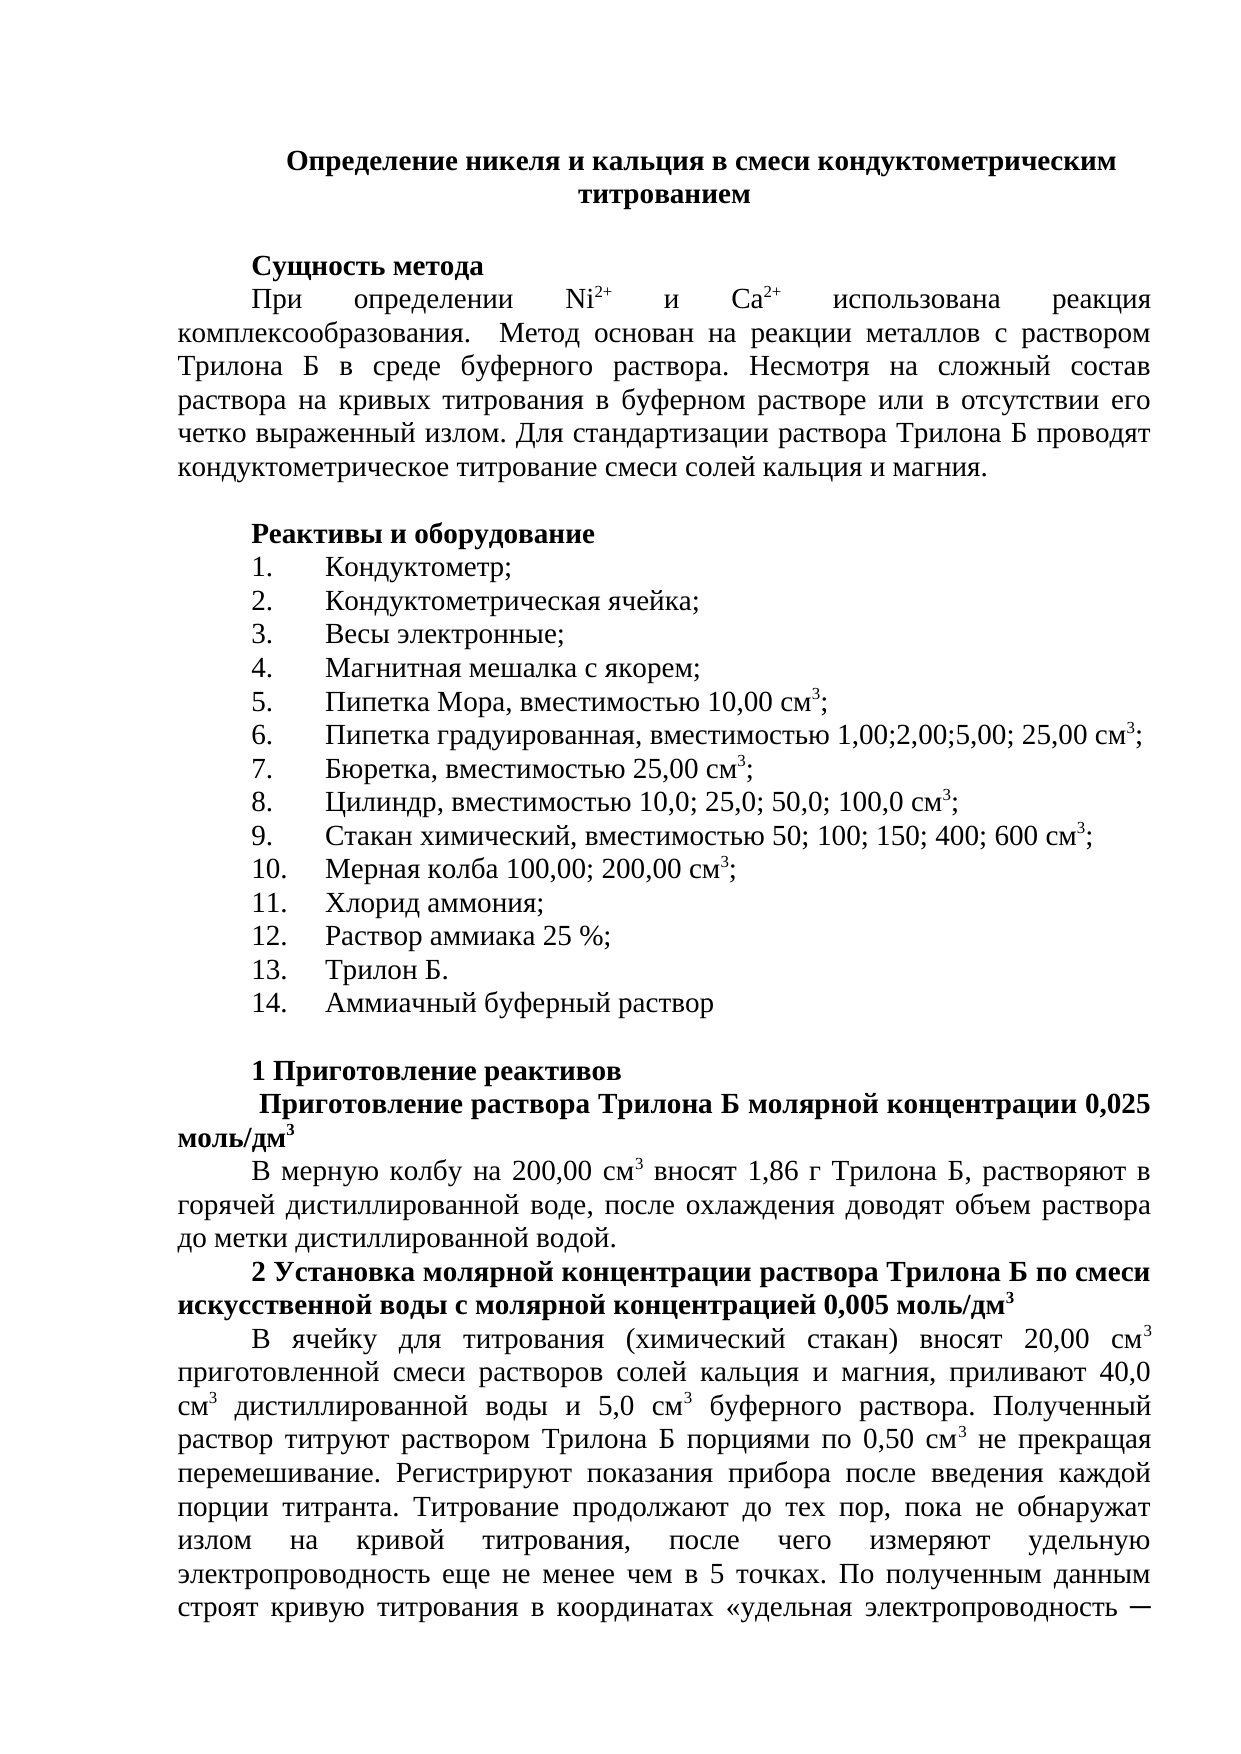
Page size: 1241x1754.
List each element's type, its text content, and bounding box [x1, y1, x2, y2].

list Мерная колба 100,00; 200,00 см3; [177, 851, 1152, 885]
text Приготовление раствора Трилона Б молярной концентрации 0,025 моль/дм3 [177, 1086, 1152, 1153]
list Хлорид аммония; [177, 885, 1152, 918]
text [177, 1321, 1152, 1623]
text 1 Приготовление реактивов [177, 1053, 1152, 1086]
list Стакан химический, вместимостью 50; 100; 150; 400; 600 см3; [177, 818, 1152, 851]
text При определении Ni2+ и Ca2+ использована реакция комплексообразования. Метод основан на реакции металлов с раствором Трилона Б в среде буферного раствора. Несмотря на сложный состав раствора на кривых титрования в буферном растворе или в отсутствии его четко выраженный излом. Для стандартизации раствора Трилона Б проводят кондуктометрическое титрование смеси солей кальция и магния. [177, 281, 1152, 482]
text Определение никеля и кальция в смеси кондуктометрическим титрованием [177, 143, 1152, 210]
list Пипетка градуированная, вместимостью 1,00;2,00;5,00; 25,00 см3; [177, 717, 1152, 751]
list Раствор аммиака 25 %; [177, 918, 1152, 952]
list Бюретка, вместимостью 25,00 см3; [177, 751, 1152, 784]
list Аммиачный буферный раствор [177, 986, 1152, 1019]
list Кондуктометрическая ячейка; [177, 583, 1152, 617]
text Реактивы и оборудование [177, 516, 1152, 549]
text Сущность метода [177, 248, 1152, 281]
list Магнитная мешалка с якорем; [177, 650, 1152, 684]
list Кондуктометр; [177, 549, 1152, 583]
list Трилон Б. [177, 952, 1152, 986]
list Весы электронные; [177, 617, 1152, 650]
list Пипетка Мора, вместимостью 10,00 см3; [177, 684, 1152, 717]
list Цилиндр, вместимостью 10,0; 25,0; 50,0; 100,0 см3; [177, 784, 1152, 818]
text В мерную колбу на 200,00 см3 вносят 1,86 г Трилона Б, растворяют в горячей дистиллированной воде, после охлаждения доводят объем раствора до метки дистиллированной водой. [177, 1153, 1152, 1254]
text 2 Установка молярной концентрации раствора Трилона Б по смеси искусственной воды с молярной концентрацией 0,005 моль/дм3 [177, 1254, 1152, 1321]
